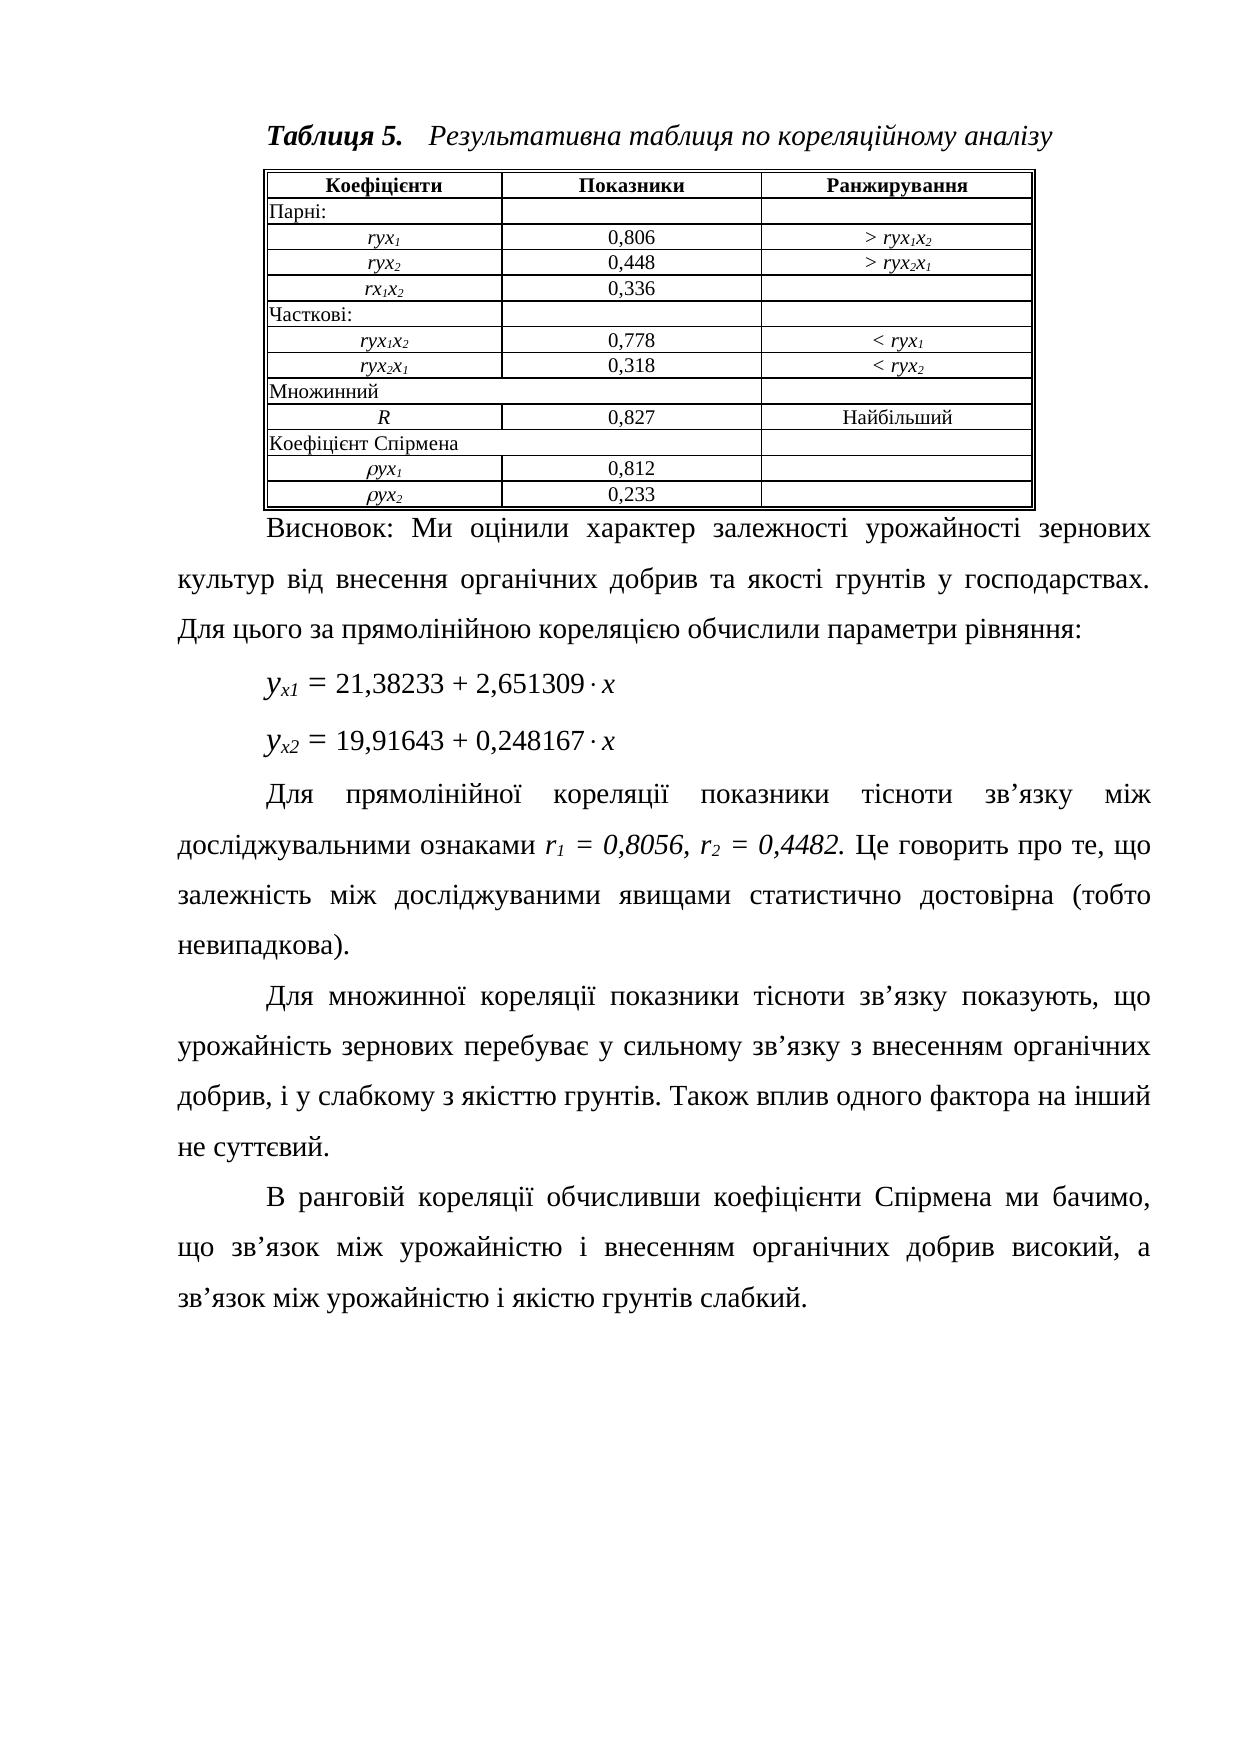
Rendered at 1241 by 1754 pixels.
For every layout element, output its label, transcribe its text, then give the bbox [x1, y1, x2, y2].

table_cell [762, 456, 1031, 480]
table_cell [762, 302, 1031, 326]
table_cell Найбільший [762, 405, 1031, 429]
text Для прямолінійної кореляції показники тісноти зв’язку між досліджувальними ознаками r1 = 0,8056, r2 = 0,4482. Це говорить про те, що залежність між досліджуваними явищами статистично достовірна (тобто невипадкова). [177, 777, 1152, 961]
table_cell 0,827 [503, 405, 761, 429]
table_header Показники [503, 173, 761, 197]
table_cell yx1 [268, 456, 501, 480]
table_cell 0,233 [503, 482, 761, 506]
table_header Ранжирування [762, 173, 1031, 197]
table_cell 0,336 [503, 276, 761, 300]
text Таблиця 5. Результативна таблиця по кореляційному аналізу [266, 118, 1122, 152]
text Для множинної кореляції показники тісноти зв’язку показують, що урожайність зернових перебуває у сильному зв’язку з внесенням органічних добрив, і у слабкому з якісттю грунтів. Також вплив одного фактора на інший не суттєвий. [177, 978, 1152, 1162]
text В ранговій кореляції обчисливши коефіцієнти Спірмена ми бачимо, що зв’язок між урожайністю і внесенням органічних добрив високий, а зв’язок між урожайністю і якістю грунтів слабкий. [177, 1179, 1152, 1313]
table_cell ryx1 [268, 225, 501, 249]
table_cell ryx2 [268, 250, 501, 274]
table_cell Часткові: [268, 302, 501, 326]
text Висновок: Ми оцінили характер залежності урожайності зернових культур від внесення органічних добрив та якості грунтів у господарствах. Для цього за прямолінійною кореляцією обчислили параметри рівняння: [177, 511, 1152, 645]
table_cell [762, 482, 1031, 506]
table_cell rx1x2 [268, 276, 501, 300]
table_cell [503, 302, 761, 326]
table_cell ryx1x2 [268, 327, 501, 352]
table_cell 0,318 [503, 353, 761, 377]
table_header Коефіцієнти [268, 173, 501, 197]
table_cell 0,448 [503, 250, 761, 274]
text yx2 = 19,91643 + 0,248167х [177, 719, 1152, 758]
text yx1 = 21,38233 + 2,651309х [177, 662, 1152, 700]
table_cell > ryx2x1 [762, 250, 1031, 274]
table_cell 0,778 [503, 327, 761, 352]
table_cell < ryx1 [762, 327, 1031, 352]
table_cell [762, 199, 1031, 223]
table_cell [762, 430, 1031, 454]
table_cell [762, 379, 1031, 403]
table_cell 0,806 [503, 225, 761, 249]
table_cell R [268, 405, 501, 429]
table_cell > ryx1x2 [762, 225, 1031, 249]
table_cell [503, 199, 761, 223]
table_cell ryx2x1 [268, 353, 501, 377]
table_cell Парні: [268, 199, 501, 223]
table_cell Множинний [268, 379, 761, 403]
table_cell 0,812 [503, 456, 761, 480]
table_cell < ryx2 [762, 353, 1031, 377]
table_cell [762, 276, 1031, 300]
table_cell yx2 [268, 482, 501, 506]
table_cell Коефіцієнт Спірмена [268, 430, 761, 454]
